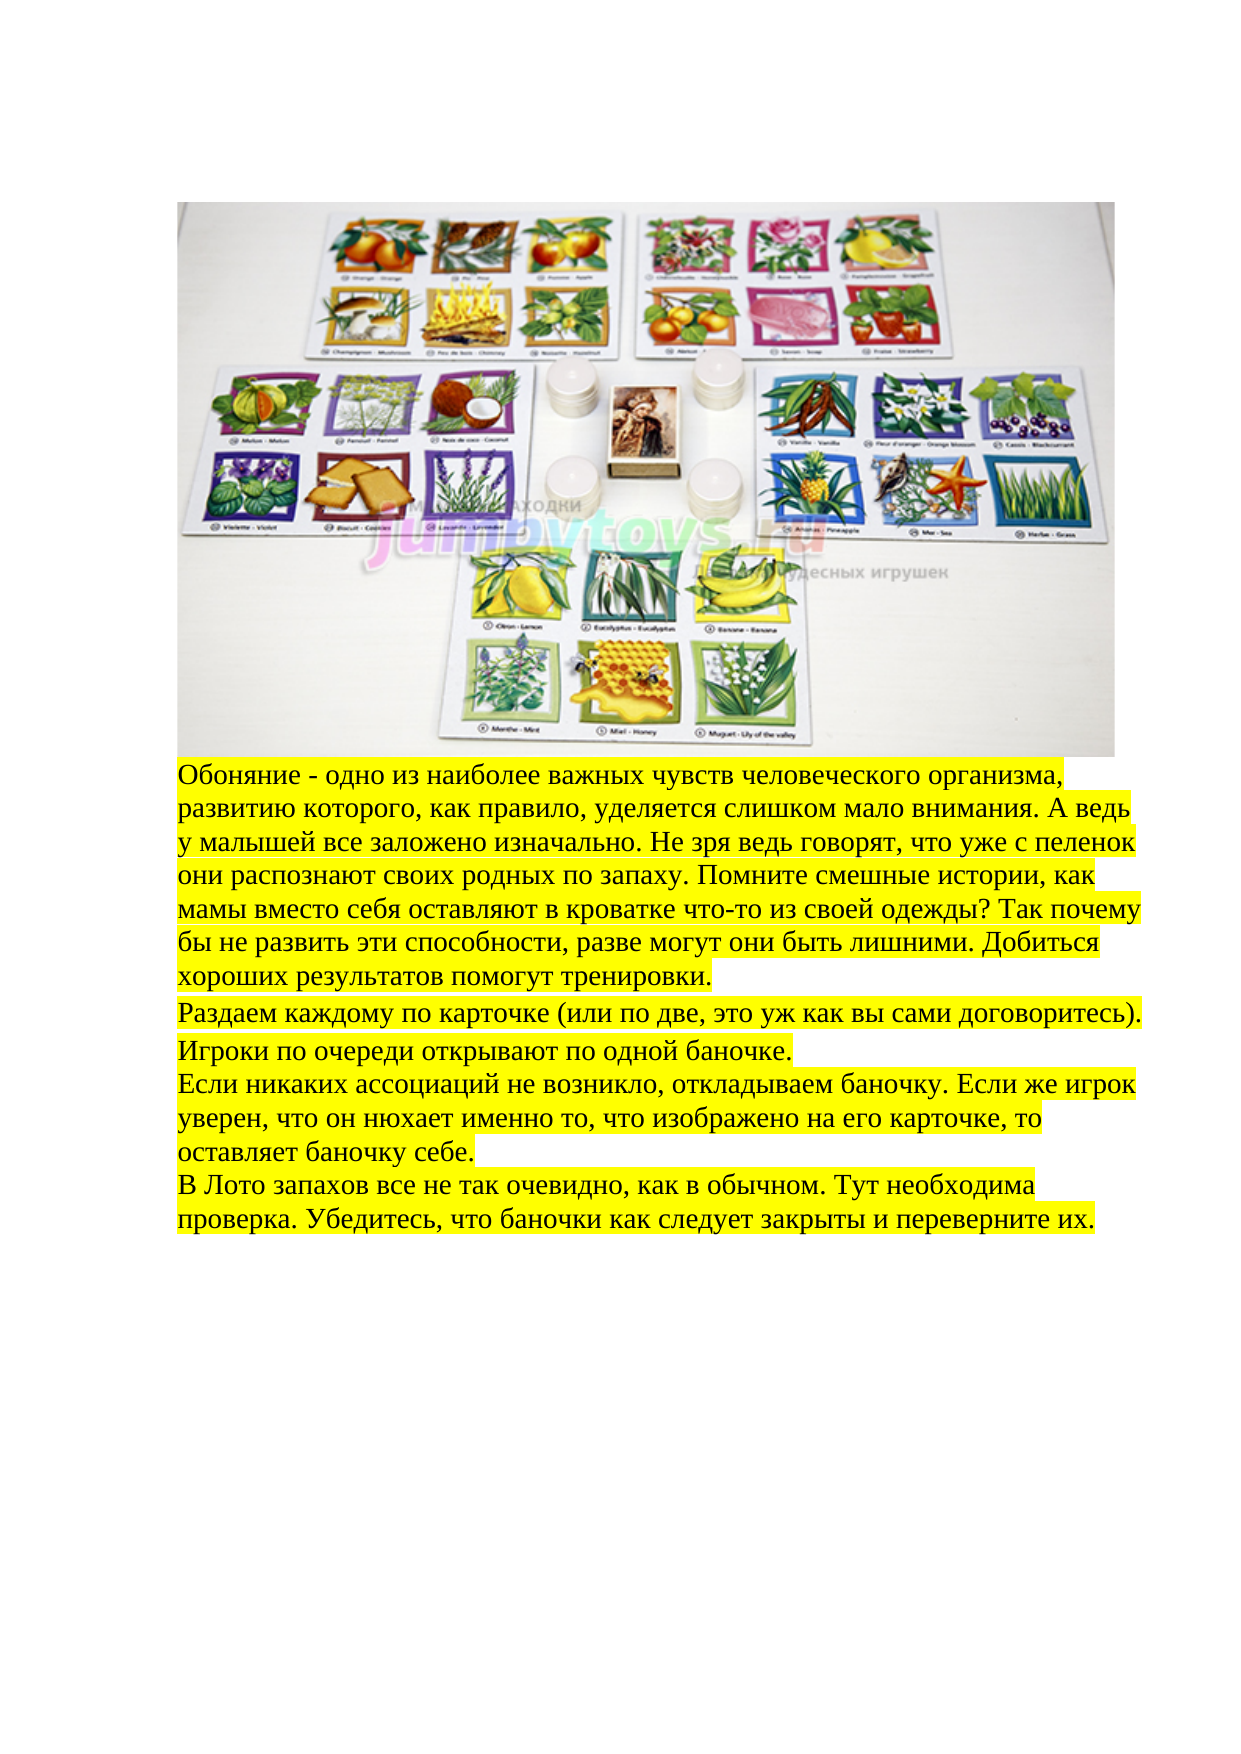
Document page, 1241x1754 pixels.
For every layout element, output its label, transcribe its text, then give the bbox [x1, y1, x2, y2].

text Раздаем каждому по карточке (или по две, это уж как вы сами договоритесь). Игроки по очереди открывают по одной баночке. [177, 992, 1152, 1067]
picture [177, 202, 1115, 757]
text Обоняние - одно из наиболее важных чувств человеческого организма, развитию которого, как правило, уделяется слишком мало внимания. А ведь у малышей все заложено изначально. Не зря ведь говорят, что уже с пеленок они распознают своих родных по запаху. Помните смешные истории, как мамы вместо себя оставляют в кроватке что-то из своей одежды? Так почему бы не развить эти способности, разве могут они быть лишними. Добиться хороших результатов помогут тренировки. [177, 757, 1152, 992]
text Если никаких ассоциаций не возникло, откладываем баночку. Если же игрок уверен, что он нюхает именно то, что изображено на его карточке, то оставляет баночку себе. [475, 1067, 1152, 1167]
